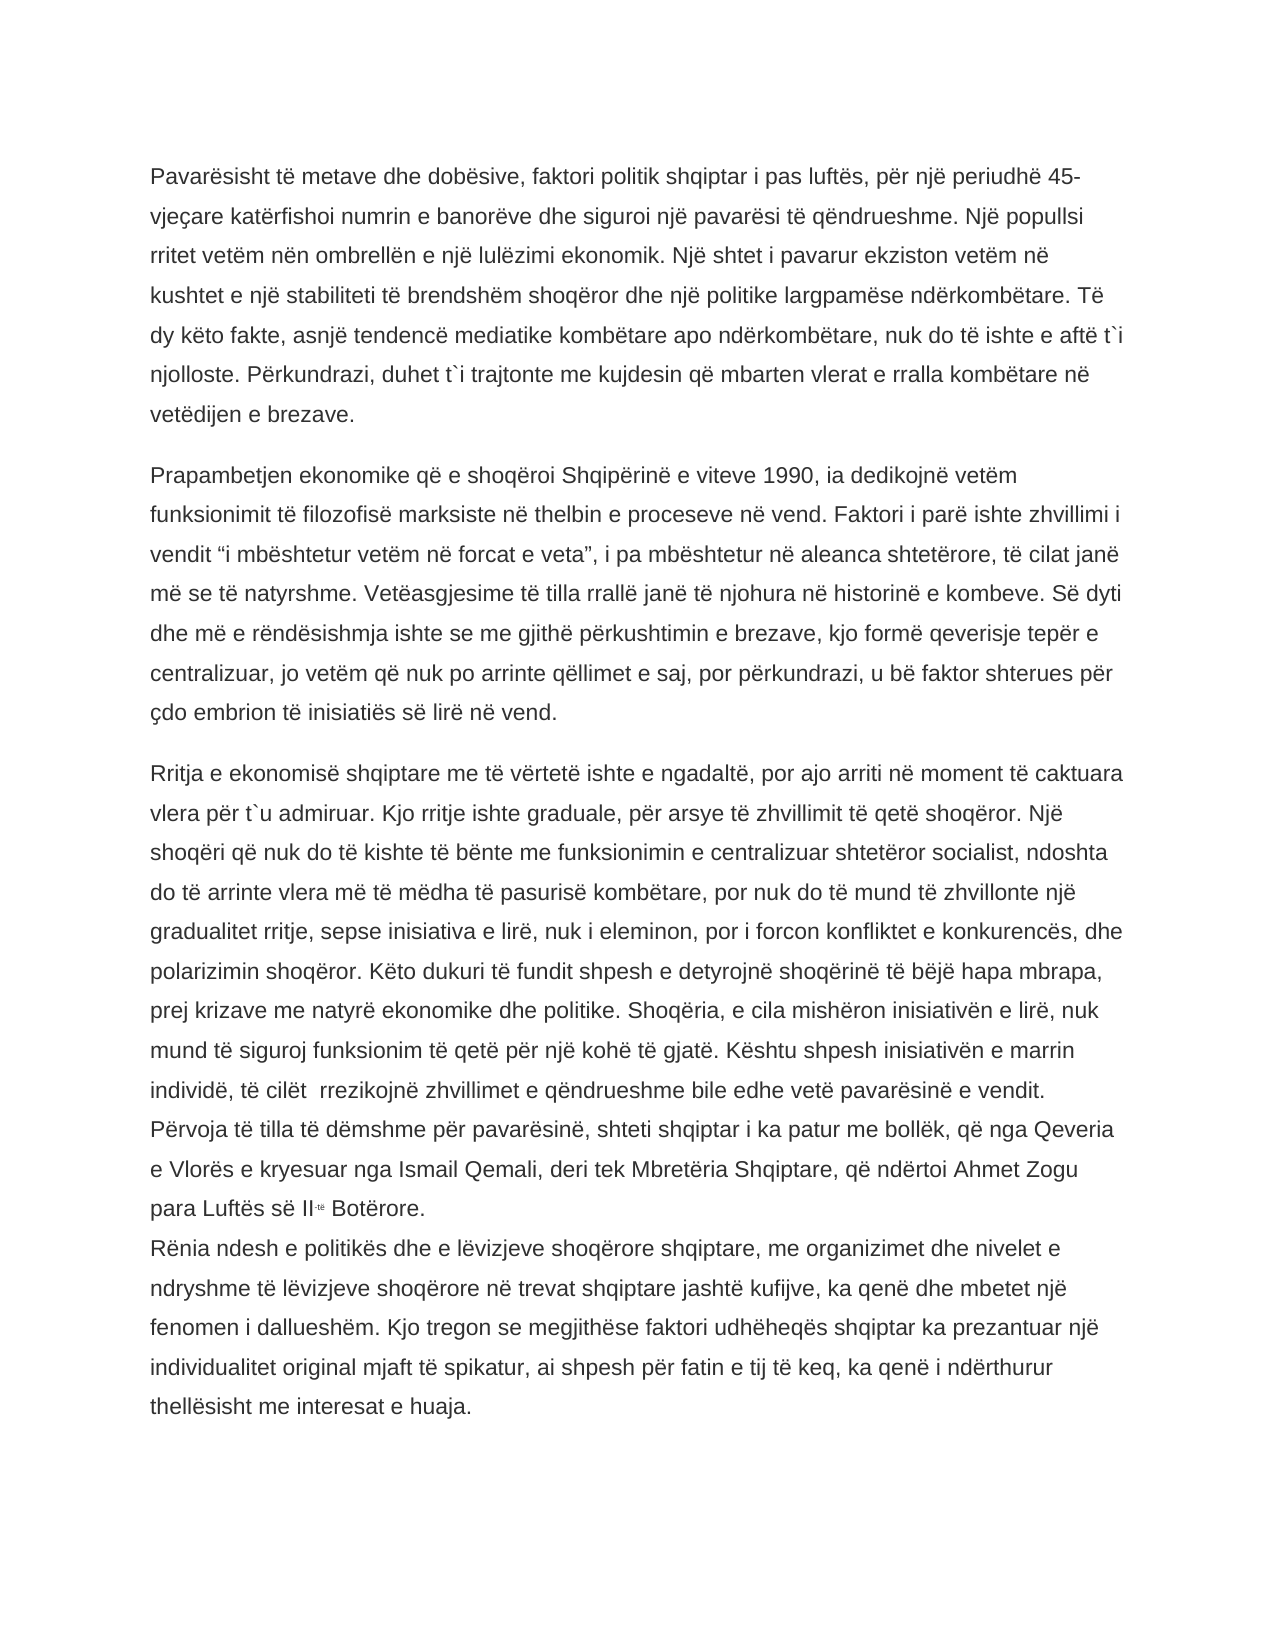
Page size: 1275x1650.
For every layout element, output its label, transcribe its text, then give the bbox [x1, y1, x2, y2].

text Rënia ndesh e politikës dhe e lëvizjeve shoqërore shqiptare, me organizimet dhe nivelet e ndryshme të lëvizjeve shoqërore në trevat shqiptare jashtë kufijve, ka qenë dhe mbetet një fenomen i dallueshëm. Kjo tregon se megjithëse faktori udhëheqës shqiptar ka prezantuar një individualitet original mjaft të spikatur, ai shpesh për fatin e tij të keq, ka qenë i ndërthurur thellësisht me interesat e huaja. [150, 1222, 1125, 1419]
text Pavarësisht të metave dhe dobësive, faktori politik shqiptar i pas luftës, për një periudhë 45-vjeҫare katërfishoi numrin e banorëve dhe siguroi një pavarësi të qëndrueshme. Një popullsi rritet vetëm nën ombrellën e një lulëzimi ekonomik. Një shtet i pavarur ekziston vetëm në kushtet e një stabiliteti të brendshëm shoqëror dhe një politike largpamëse ndërkombëtare. Të dy këto fakte, asnjë tendencë mediatike kombëtare apo ndërkombëtare, nuk do të ishte e aftë t`i njolloste. Përkundrazi, duhet t`i trajtonte me kujdesin që mbarten vlerat e rralla kombëtare në vetëdijen e brezave. [150, 150, 1125, 427]
text Rritja e ekonomisë shqiptare me të vërtetë ishte e ngadaltë, por ajo arriti në moment të caktuara vlera për t`u admiruar. Kjo rritje ishte graduale, për arsye të zhvillimit të qetë shoqëror. Një shoqëri që nuk do të kishte të bënte me funksionimin e centralizuar shtetëror socialist, ndoshta do të arrinte vlera më të mëdha të pasurisë kombëtare, por nuk do të mund të zhvillonte një gradualitet rritje, sepse inisiativa e lirë, nuk i eleminon, por i forcon konfliktet e konkurencës, dhe polarizimin shoqëror. Këto dukuri të fundit shpesh e detyrojnë shoqërinë të bëjë hapa mbrapa, prej krizave me natyrë ekonomike dhe politike. Shoqëria, e cila mishëron inisiativën e lirë, nuk mund të siguroj funksionim të qetë për një kohë të gjatë. Kështu shpesh inisiativën e marrin individë, të cilët rrezikojnë zhvillimet e qëndrueshme bile edhe vetë pavarësinë e vendit. Përvoja të tilla të dëmshme për pavarësinë, shteti shqiptar i ka patur me bollëk, që nga Qeveria e Vlorës e kryesuar nga Ismail Qemali, deri tek Mbretëria Shqiptare, që ndërtoi Ahmet Zogu para Luftës së II-të Botërore. [150, 747, 1125, 1222]
text Prapambetjen ekonomike që e shoqëroi Shqipërinë e viteve 1990, ia dedikojnë vetëm funksionimit të filozofisë marksiste në thelbin e proceseve në vend. Faktori i parë ishte zhvillimi i vendit “i mbështetur vetëm në forcat e veta”, i pa mbështetur në aleanca shtetërore, të cilat janë më se të natyrshme. Vetëasgjesime të tilla rrallë janë të njohura në historinë e kombeve. Së dyti dhe më e rëndësishmja ishte se me gjithë përkushtimin e brezave, kjo formë qeverisje tepër e centralizuar, jo vetëm që nuk po arrinte qëllimet e saj, por përkundrazi, u bë faktor shterues për ҫdo embrion të inisiatiës së lirë në vend. [150, 448, 1125, 725]
